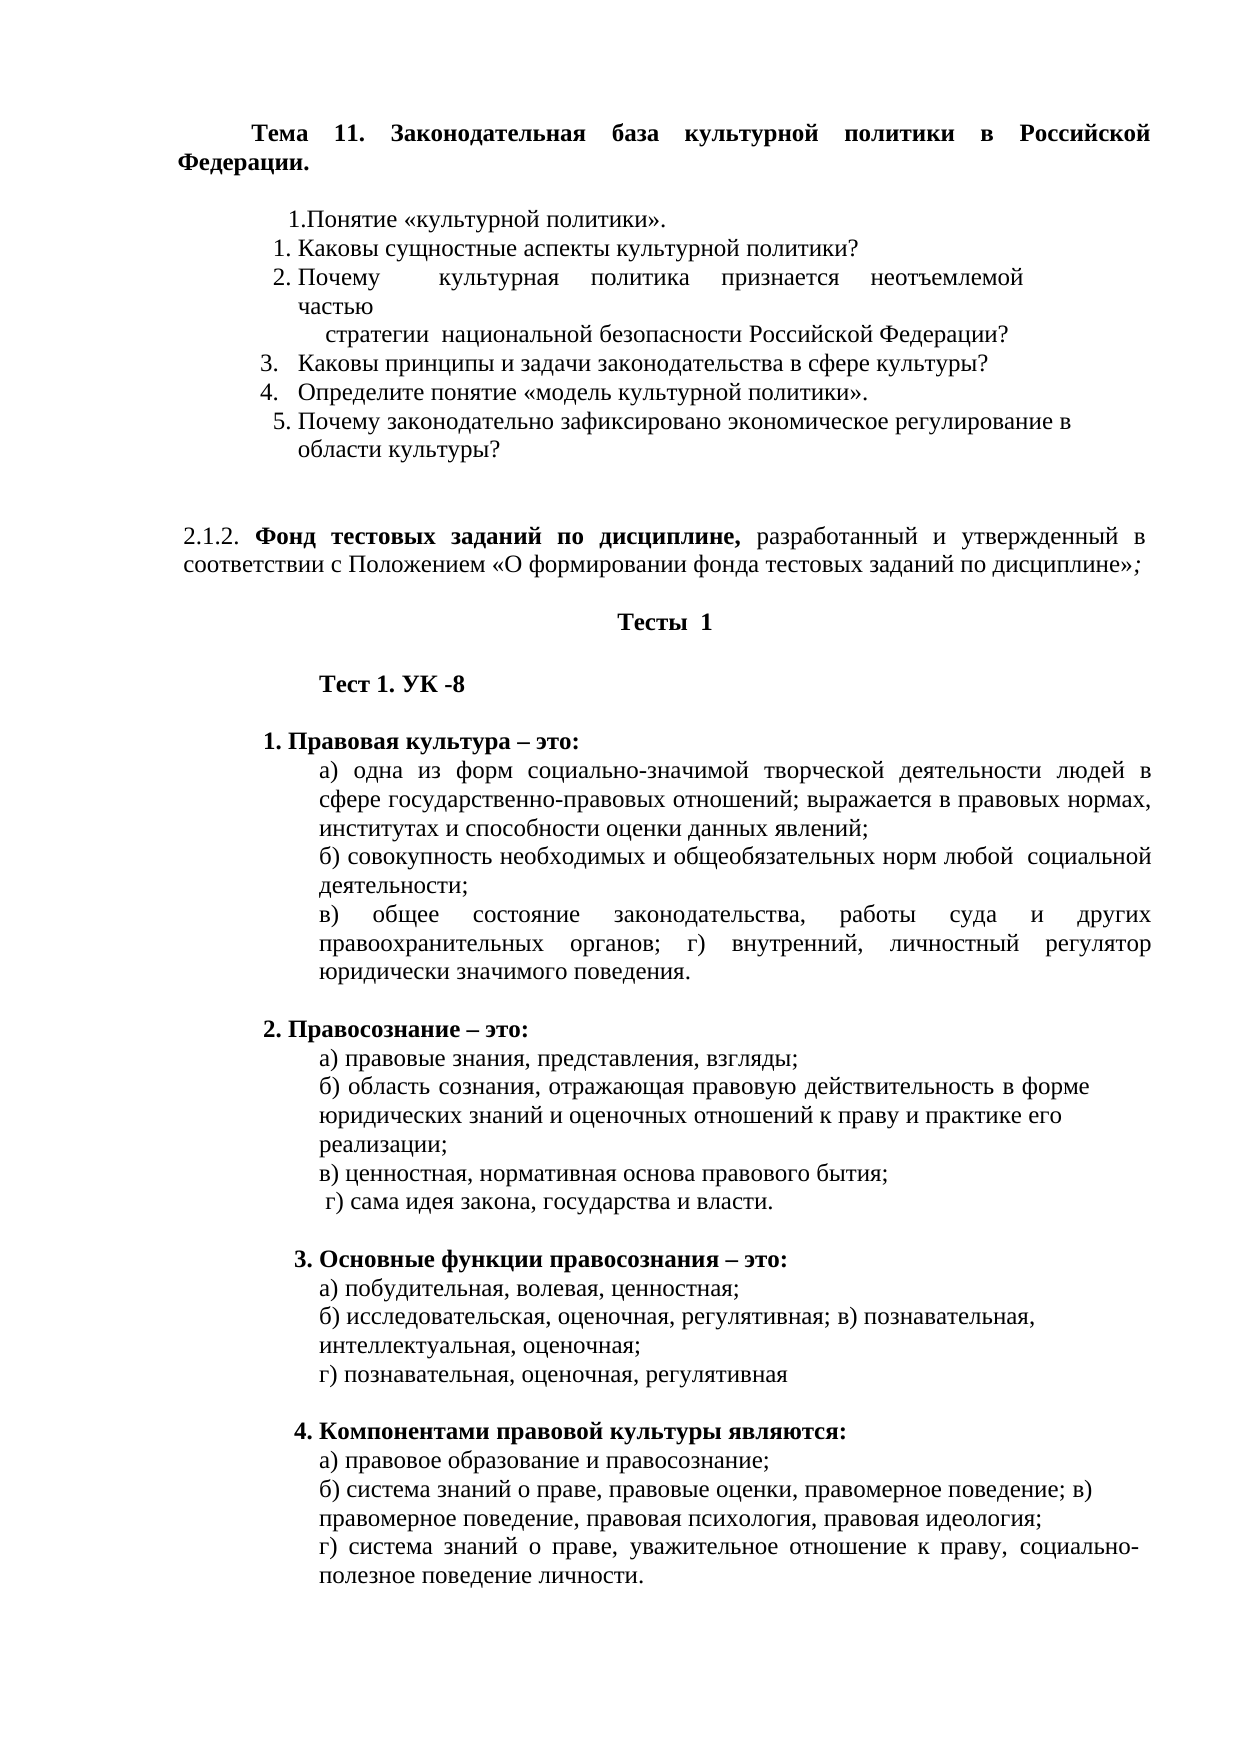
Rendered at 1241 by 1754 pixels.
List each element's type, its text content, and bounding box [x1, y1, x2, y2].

list Почему культурная политика признается неотъемлемой частью [273, 262, 1089, 319]
text б) исследовательская, оценочная, регулятивная; в) познавательная, интеллектуальная, оценочная; [319, 1301, 1152, 1359]
list Каковы сущностные аспекты культурной политики? [273, 233, 1152, 262]
text а) правовые знания, представления, взгляды; [319, 1043, 1152, 1071]
text б) совокупность необходимых и общеобязательных норм любой социальной деятельности; [319, 841, 1152, 899]
list Определите понятие «модель культурной политики». [260, 377, 1152, 406]
text г) сама идея закона, государства и власти. [319, 1186, 1152, 1215]
text в) ценностная, нормативная основа правового бытия; [319, 1158, 1152, 1186]
list Правовая культура – это: [263, 726, 1152, 755]
text 1.Понятие «культурной политики». [288, 204, 1152, 233]
subtitle Тесты 1 [178, 607, 1152, 636]
text Тест 1. УК -8 [319, 669, 1152, 698]
text г) система знаний о праве, уважительное отношение к праву, социально-полезное поведение личности. [319, 1531, 1152, 1589]
text 2.1.2. Фонд тестовых заданий по дисциплине, разработанный и утвержденный в соответствии с Положением «О формировании фонда тестовых заданий по дисциплине»; [183, 521, 1146, 578]
text а) одна из форм социально-значимой творческой деятельности людей в сфере государственно-правовых отношений; выражается в правовых нормах, институтах и способности оценки данных явлений; [319, 755, 1152, 841]
subtitle Основные функции правосознания – это: [294, 1244, 1152, 1273]
subtitle Компонентами правовой культуры являются: [294, 1416, 1152, 1445]
text в) общее состояние законодательства, работы суда и других правоохранительных органов; г) внутренний, личностный регулятор юридически значимого поведения. [319, 899, 1152, 985]
text Тема 11. Законодательная база культурной политики в Российской Федерации. [177, 118, 1152, 176]
text б) система знаний о праве, правовые оценки, правомерное поведение; в) правомерное поведение, правовая психология, правовая идеология; [319, 1474, 1152, 1531]
text а) побудительная, волевая, ценностная; [319, 1273, 1152, 1301]
text г) познавательная, оценочная, регулятивная [319, 1359, 1152, 1388]
list стратегии национальной безопасности Российской Федерации? [325, 319, 1089, 348]
text б) область сознания, отражающая правовую действительность в форме юридических знаний и оценочных отношений к праву и практике его реализации; [319, 1071, 1152, 1158]
text а) правовое образование и правосознание; [319, 1445, 1152, 1474]
list Почему законодательно зафиксировано экономическое регулирование в области культуры? [273, 406, 1089, 463]
subtitle Правосознание – это: [263, 1014, 1152, 1043]
list Каковы принципы и задачи законодательства в сфере культуры? [260, 348, 1152, 377]
